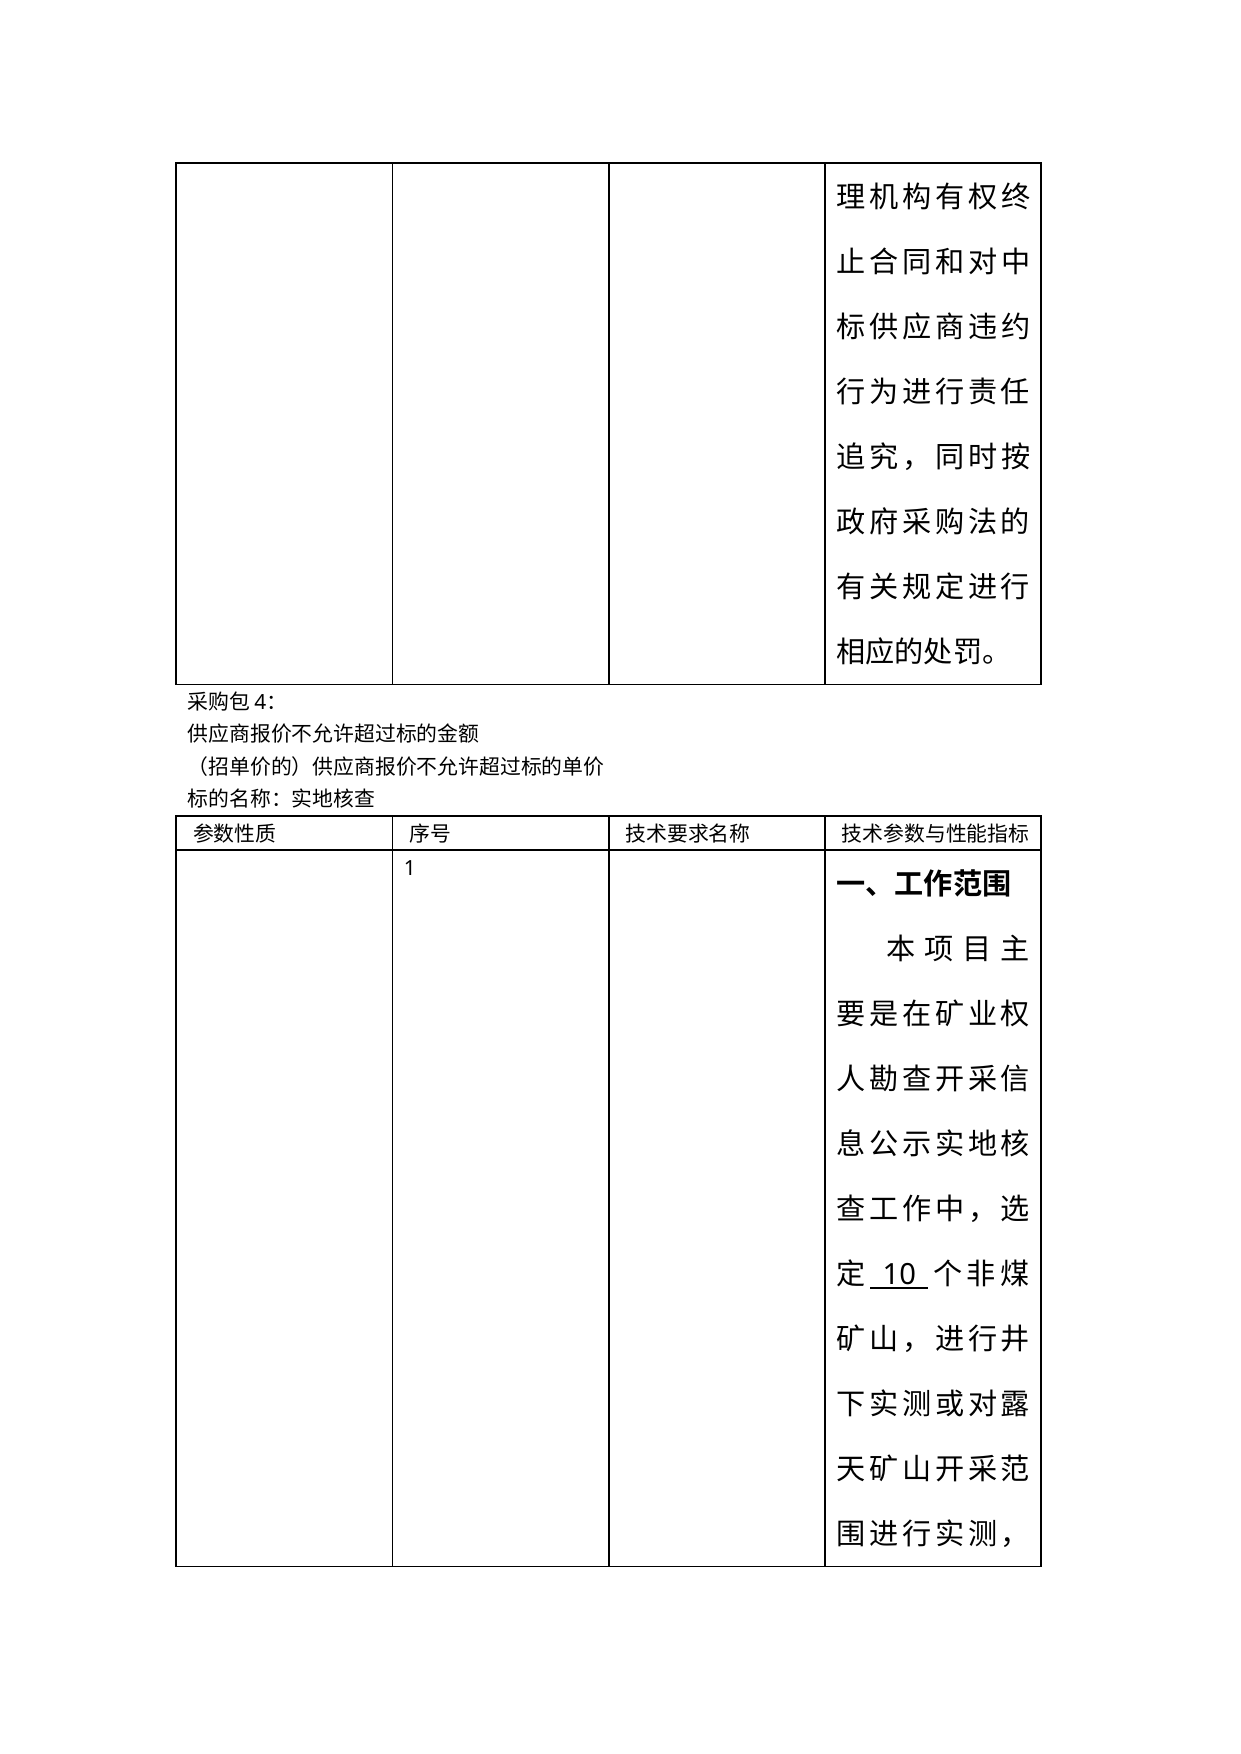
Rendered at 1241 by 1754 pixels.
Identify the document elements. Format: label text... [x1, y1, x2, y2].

table_header 技术参数与性能指标 [826, 817, 1040, 849]
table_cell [826, 164, 1040, 683]
table_header 参数性质 [177, 817, 392, 849]
text （招单价的）供应商报价不允许超过标的单价 [187, 750, 1053, 783]
table_cell [610, 164, 824, 683]
text 标的名称：实地核查 [187, 783, 1053, 815]
text 采购包4： [187, 685, 1053, 718]
table_header 技术要求名称 [610, 817, 824, 849]
text 供应商报价不允许超过标的金额 [187, 718, 1053, 750]
table_cell [610, 851, 824, 1566]
table_cell 1 [393, 851, 608, 1566]
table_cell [826, 851, 1040, 1566]
table_cell [177, 164, 392, 683]
table_header 序号 [393, 817, 608, 849]
table_cell [177, 851, 392, 1566]
table_cell 1 [393, 164, 608, 683]
